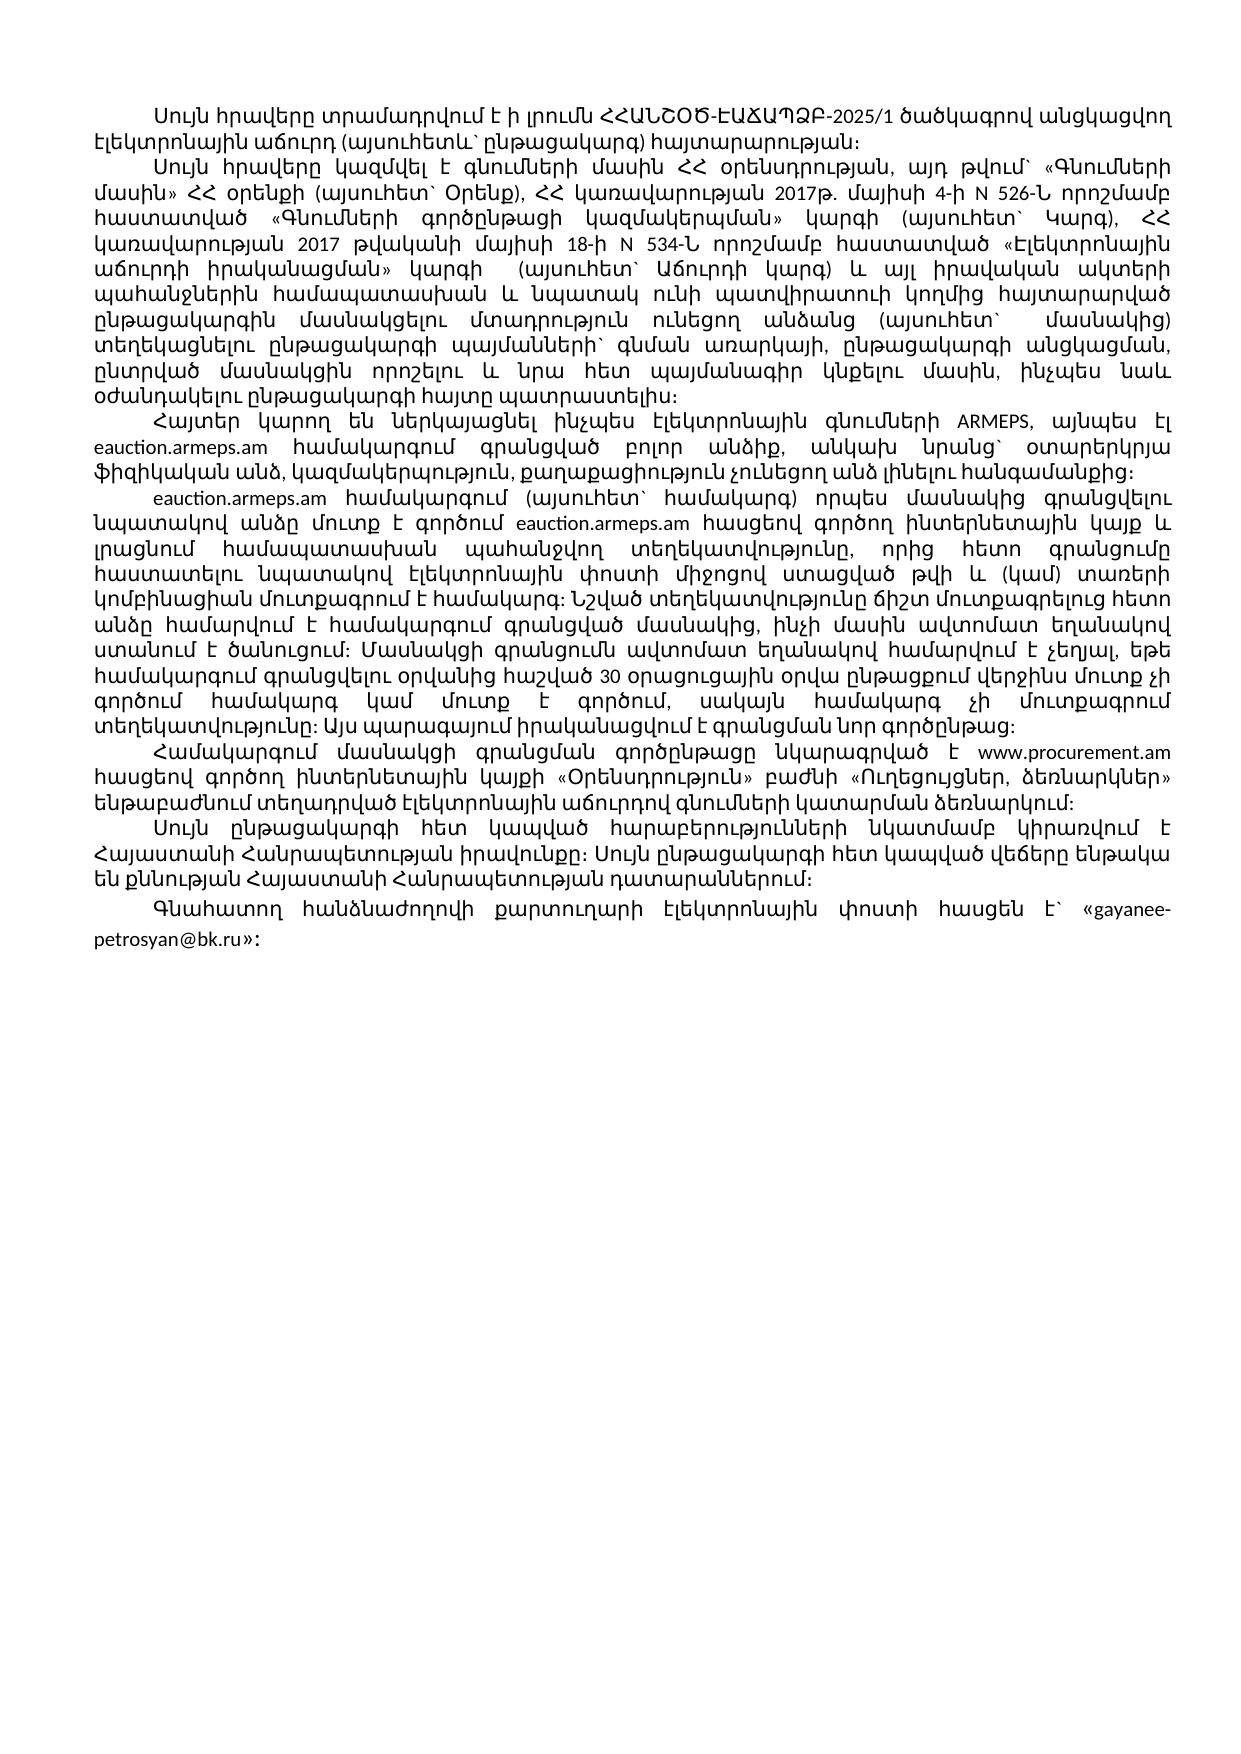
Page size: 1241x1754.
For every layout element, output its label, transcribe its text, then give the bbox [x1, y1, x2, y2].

text Գնահատող հանձնաժողովի քարտուղարի էլեկտրոնային փոստի հասցեն է` «gayanee-petrosyan@bk.ru»: [94, 892, 1171, 953]
text Սույն ընթացակարգի հետ կապված հարաբերությունների նկատմամբ կիրառվում է Հայաստանի Հանրապետության իրավունքը։ Սույն ընթացակարգի հետ կապված վեճերը ենթակա են քննության Հայաստանի Հանրապետության դատարաններում։ [94, 815, 1171, 892]
text Հայտեր կարող են ներկայացնել ինչպես էլեկտրոնային գնումների ARMEPS, այնպես էլ eauction.armeps.am համակարգում գրանցված բոլոր անձիք, անկախ նրանց` օտարերկրյա ֆիզիկական անձ, կազմակերպություն, քաղաքացիություն չունեցող անձ լինելու հանգամանքից։ [94, 409, 1171, 485]
text Սույն հրավերը կազմվել է գնումների մասին ՀՀ օրենսդրության, այդ թվում` «Գնումների մասին» ՀՀ օրենքի (այսուհետ` Օրենք), ՀՀ կառավարության 2017թ. մայիսի 4-ի N 526-Ն որոշմամբ հաստատված «Գնումների գործընթացի կազմակերպման» կարգի (այսուհետ` Կարգ), ՀՀ կառավարության 2017 թվականի մայիսի 18-ի N 534-Ն որոշմամբ հաստատված «Էլեկտրոնային աճուրդի իրականացման» կարգի (այսուհետ` Աճուրդի կարգ) և այլ իրավական ակտերի պահանջներին համապատասխան և նպատակ ունի պատվիրատուի կողմից հայտարարված ընթացակարգին մասնակցելու մտադրություն ունեցող անձանց (այսուհետ` մասնակից) տեղեկացնելու ընթացակարգի պայմանների` գնման առարկայի, ընթացակարգի անցկացման, ընտրված մասնակցին որոշելու և նրա հետ պայմանագիր կնքելու մասին, ինչպես նաև օժանդակելու ընթացակարգի հայտը պատրաստելիս։ [94, 154, 1171, 409]
text Համակարգում մասնակցի գրանցման գործընթացը նկարագրված է www.procurement.am հասցեով գործող ինտերնետային կայքի «Օրենսդրություն» բաժնի «Ուղեցույցներ, ձեռնարկներ» ենթաբաժնում տեղադրված էլեկտրոնային աճուրդով գնումների կատարման ձեռնարկում: [94, 739, 1171, 815]
text Սույն հրավերը տրամադրվում է ի լրումն ՀՀԱՆՇՕԾ-ԷԱՃԱՊՁԲ-2025/1 ծածկագրով անցկացվող էլեկտրոնային աճուրդ (այսուհետև` ընթացակարգ) հայտարարության։ [94, 104, 1171, 154]
text eauction.armeps.am համակարգում (այսուհետ` համակարգ) որպես մասնակից գրանցվելու նպատակով անձը մուտք է գործում eauction.armeps.am հասցեով գործող ինտերնետային կայք և լրացնում համապատասխան պահանջվող տեղեկատվությունը, որից հետո գրանցումը հաստատելու նպատակով էլեկտրոնային փոստի միջոցով ստացված թվի և (կամ) տառերի կոմբինացիան մուտքագրում է համակարգ: Նշված տեղեկատվությունը ճիշտ մուտքագրելուց հետո անձը համարվում է համակարգում գրանցված մասնակից, ինչի մասին ավտոմատ եղանակով ստանում է ծանուցում: Մասնակցի գրանցումն ավտոմատ եղանակով համարվում է չեղյալ, եթե համակարգում գրանցվելու օրվանից հաշված 30 օրացուցային օրվա ընթացքում վերջինս մուտք չի գործում համակարգ կամ մուտք է գործում, սակայն համակարգ չի մուտքագրում տեղեկատվությունը: Այս պարագայում իրականացվում է գրանցման նոր գործընթաց: [94, 485, 1171, 739]
